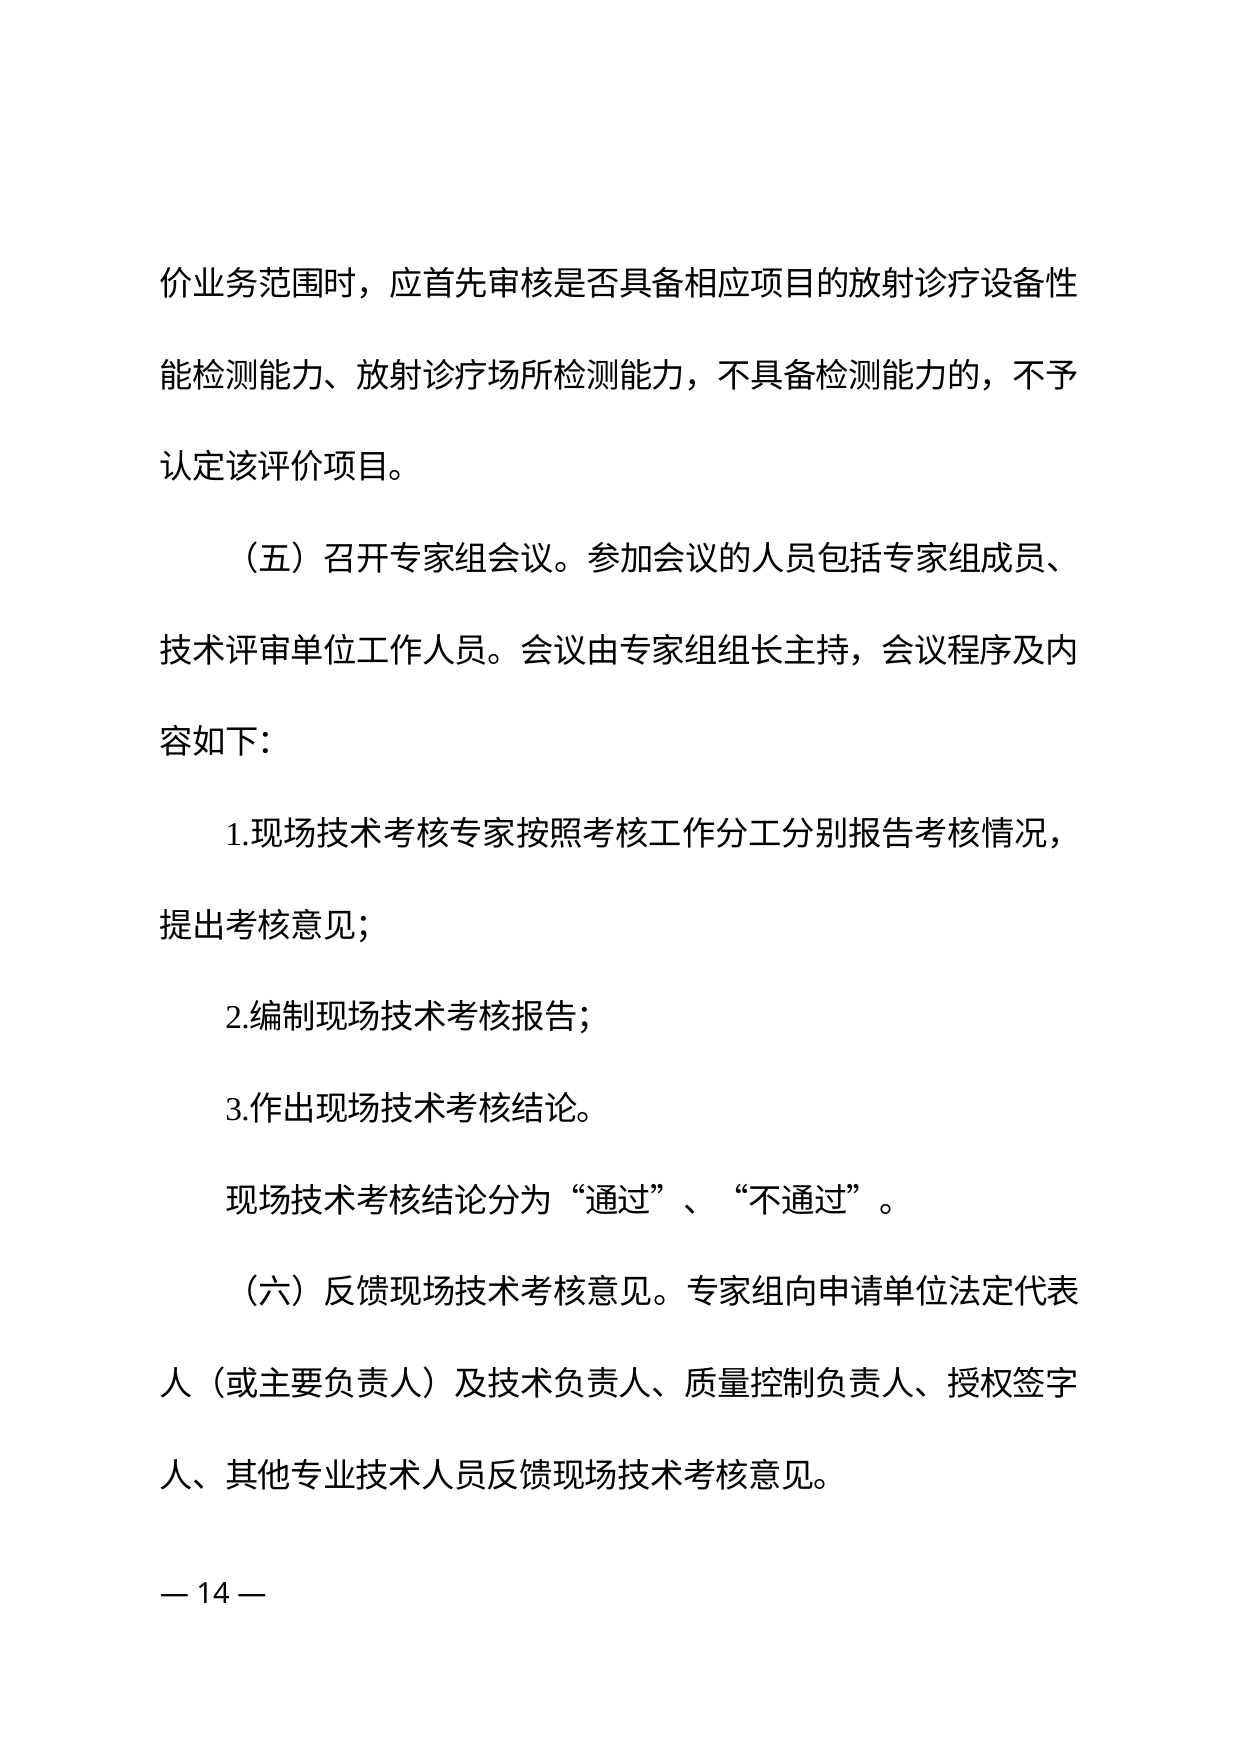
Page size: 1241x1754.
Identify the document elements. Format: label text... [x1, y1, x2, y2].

text 1.现场技术考核专家按照考核工作分工分别报告考核情况，提出考核意见； [159, 785, 1081, 969]
text 2.编制现场技术考核报告； [159, 969, 1081, 1060]
text 现场技术考核结论分为“通过”、“不通过”。 [159, 1152, 1081, 1244]
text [159, 235, 1081, 510]
text 3.作出现场技术考核结论。 [159, 1060, 1081, 1152]
text （五）召开专家组会议。参加会议的人员包括专家组成员、技术评审单位工作人员。会议由专家组组长主持，会议程序及内容如下： [159, 510, 1081, 785]
text （六）反馈现场技术考核意见。专家组向申请单位法定代表人（或主要负责人）及技术负责人、质量控制负责人、授权签字人、其他专业技术人员反馈现场技术考核意见。 [159, 1244, 1081, 1519]
